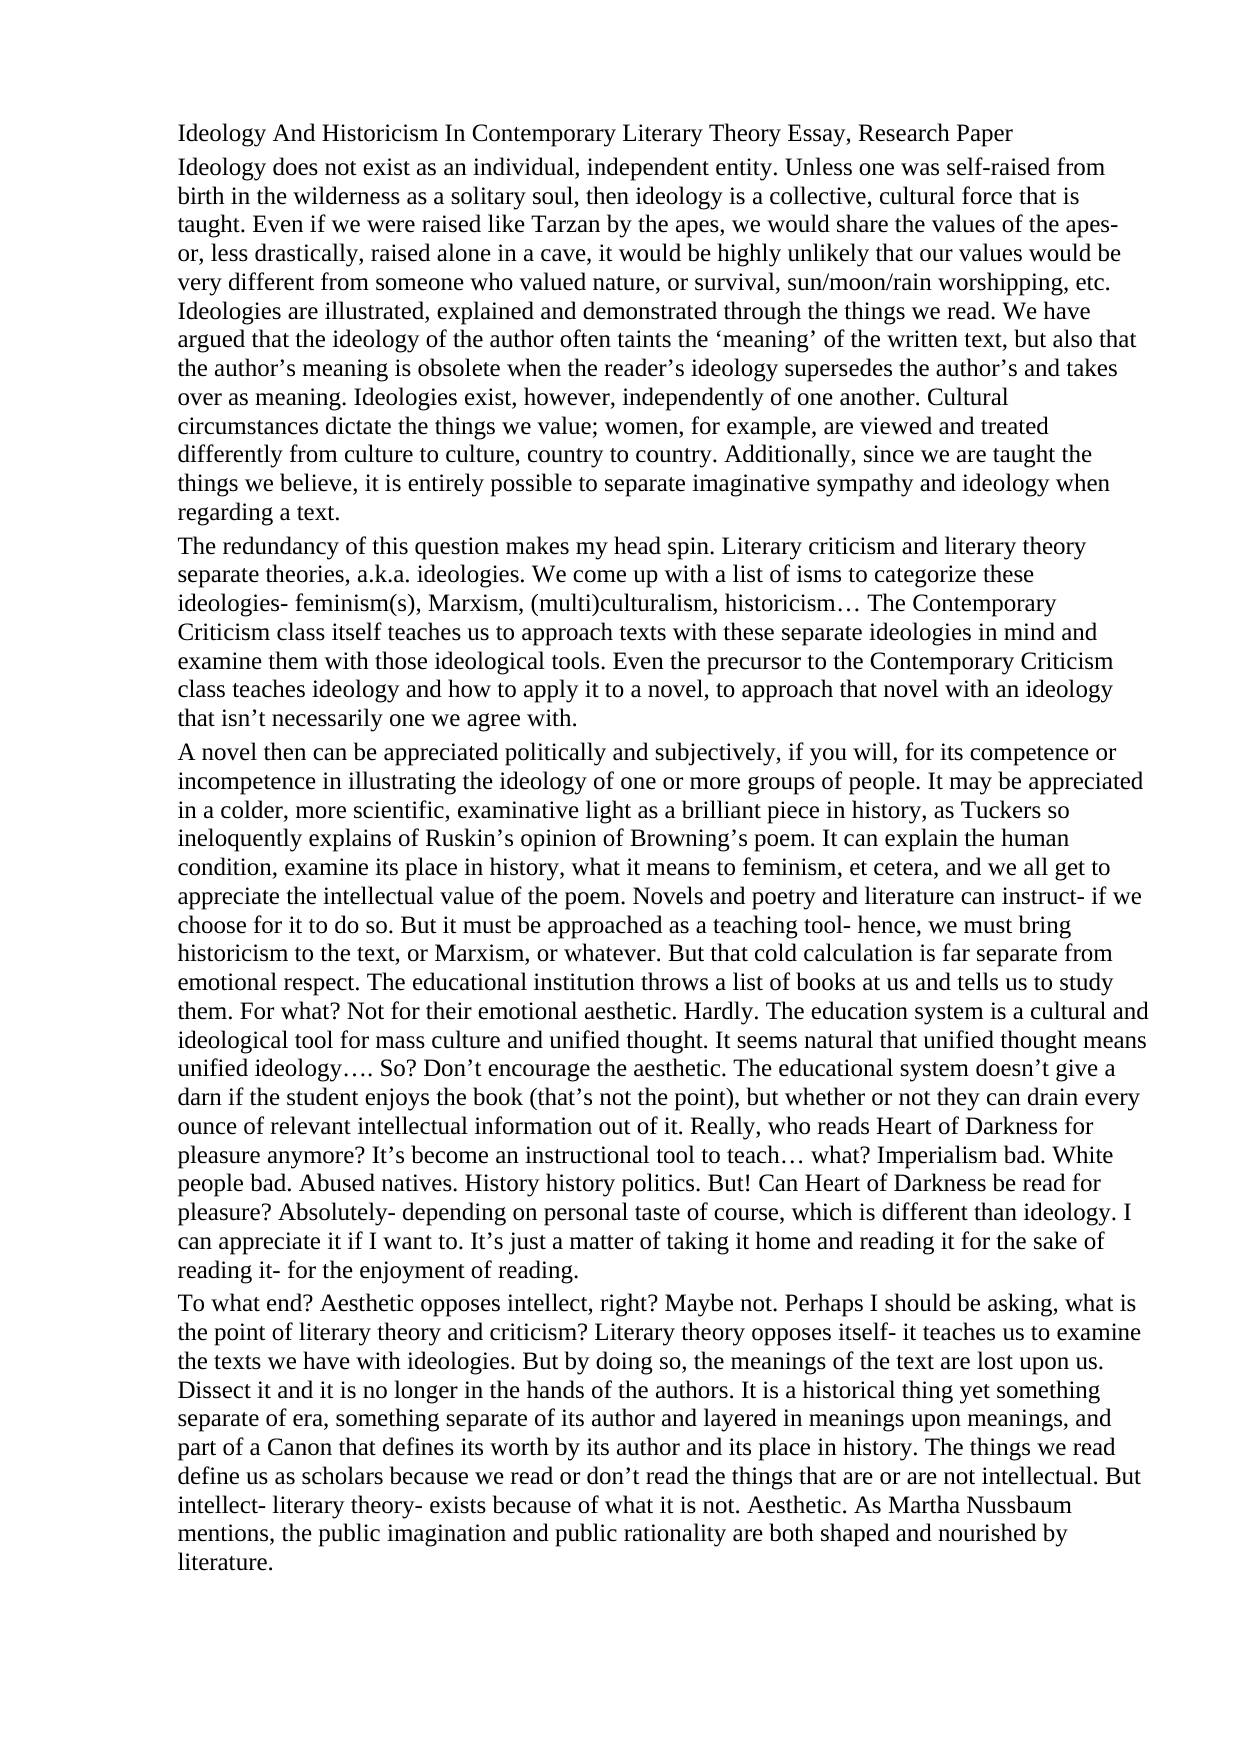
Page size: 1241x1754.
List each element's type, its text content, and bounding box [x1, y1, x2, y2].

text Ideology And Historicism In Contemporary Literary Theory Essay, Research Paper [177, 118, 1152, 147]
text The redundancy of this question makes my head spin. Literary criticism and literary theory separate theories, a.k.a. ideologies. We come up with a list of isms to categorize these ideologies- feminism(s), Marxism, (multi)culturalism, historicism… The Contemporary Criticism class itself teaches us to approach texts with these separate ideologies in mind and examine them with those ideological tools. Even the precursor to the Contemporary Criticism class teaches ideology and how to apply it to a novel, to approach that novel with an ideology that isn’t necessarily one we agree with. [177, 531, 1152, 732]
text To what end? Aesthetic opposes intellect, right? Maybe not. Perhaps I should be asking, what is the point of literary theory and criticism? Literary theory opposes itself- it teaches us to examine the texts we have with ideologies. But by doing so, the meanings of the text are lost upon us. Dissect it and it is no longer in the hands of the authors. It is a historical thing yet something separate of era, something separate of its author and layered in meanings upon meanings, and part of a Canon that defines its worth by its author and its place in history. The things we read define us as scholars because we read or don’t read the things that are or are not intellectual. But intellect- literary theory- exists because of what it is not. Aesthetic. As Martha Nussbaum mentions, the public imagination and public rationality are both shaped and nourished by literature. [177, 1288, 1152, 1576]
text Ideology does not exist as an individual, independent entity. Unless one was self-raised from birth in the wilderness as a solitary soul, then ideology is a collective, cultural force that is taught. Even if we were raised like Tarzan by the apes, we would share the values of the apes- or, less drastically, raised alone in a cave, it would be highly unlikely that our values would be very different from someone who valued nature, or survival, sun/moon/rain worshipping, etc. Ideologies are illustrated, explained and demonstrated through the things we read. We have argued that the ideology of the author often taints the ‘meaning’ of the written text, but also that the author’s meaning is obsolete when the reader’s ideology supersedes the author’s and takes over as meaning. Ideologies exist, however, independently of one another. Cultural circumstances dictate the things we value; women, for example, are viewed and treated differently from culture to culture, country to country. Additionally, since we are taught the things we believe, it is entirely possible to separate imaginative sympathy and ideology when regarding a text. [177, 152, 1152, 526]
text A novel then can be appreciated politically and subjectively, if you will, for its competence or incompetence in illustrating the ideology of one or more groups of people. It may be appreciated in a colder, more scientific, examinative light as a brilliant piece in history, as Tuckers so ineloquently explains of Ruskin’s opinion of Browning’s poem. It can explain the human condition, examine its place in history, what it means to feminism, et cetera, and we all get to appreciate the intellectual value of the poem. Novels and poetry and literature can instruct- if we choose for it to do so. But it must be approached as a teaching tool- hence, we must bring historicism to the text, or Marxism, or whatever. But that cold calculation is far separate from emotional respect. The educational institution throws a list of books at us and tells us to study them. For what? Not for their emotional aesthetic. Hardly. The education system is a cultural and ideological tool for mass culture and unified thought. It seems natural that unified thought means unified ideology…. So? Don’t encourage the aesthetic. The educational system doesn’t give a darn if the student enjoys the book (that’s not the point), but whether or not they can drain every ounce of relevant intellectual information out of it. Really, who reads Heart of Darkness for pleasure anymore? It’s become an instructional tool to teach… what? Imperialism bad. White people bad. Abused natives. History history politics. But! Can Heart of Darkness be read for pleasure? Absolutely- depending on personal taste of course, which is different than ideology. I can appreciate it if I want to. It’s just a matter of taking it home and reading it for the sake of reading it- for the enjoyment of reading. [177, 737, 1152, 1283]
